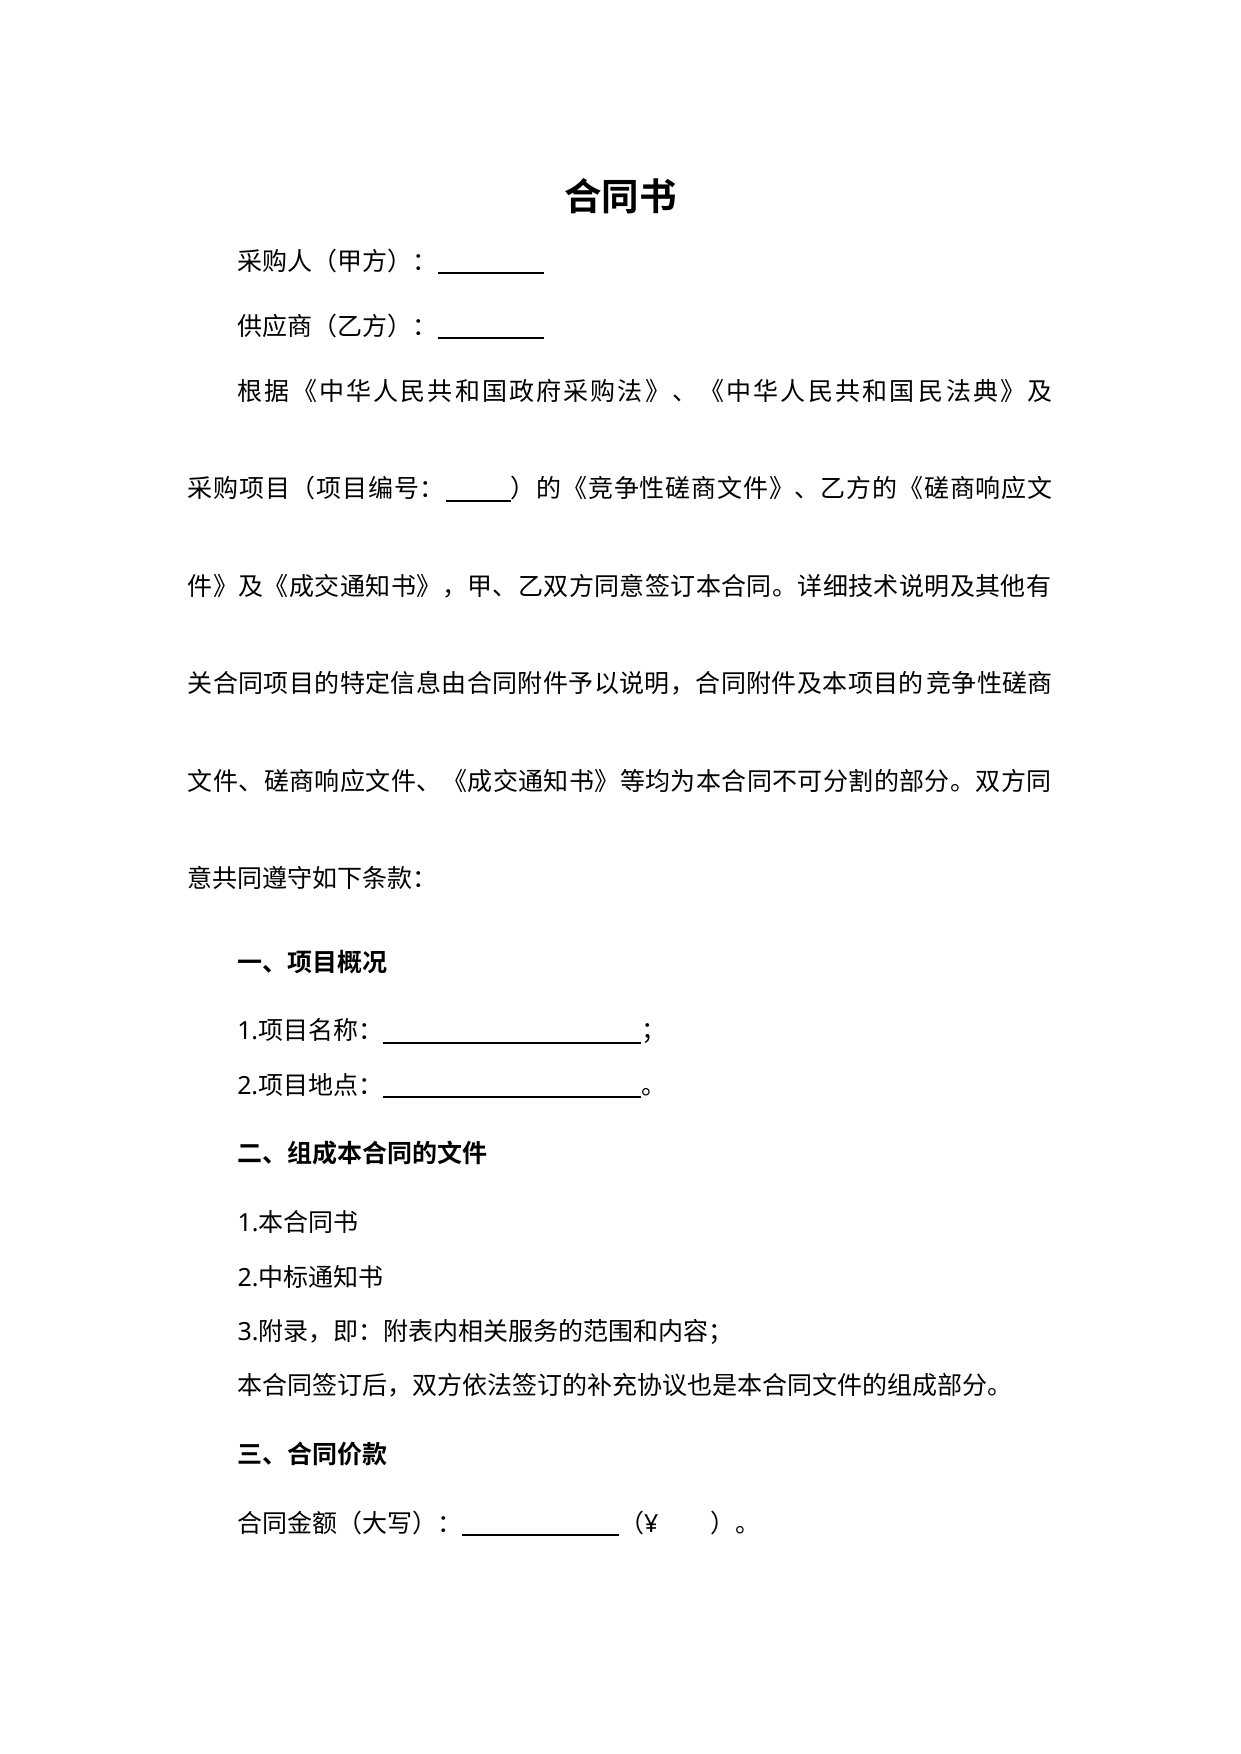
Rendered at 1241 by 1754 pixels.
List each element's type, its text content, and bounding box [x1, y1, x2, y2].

text 三、合同价款 [187, 1420, 1053, 1485]
text 1.项目名称： ； [187, 1011, 1053, 1047]
text 一、项目概况 [187, 928, 1053, 993]
text 合同金额（大写）： （¥ ）。 [187, 1503, 1053, 1539]
text 2.中标通知书 [187, 1257, 1053, 1293]
text 本合同签订后，双方依法签订的补充协议也是本合同文件的组成部分。 [187, 1366, 1053, 1402]
text 2.项目地点： 。 [187, 1065, 1053, 1101]
text 合同书 [187, 162, 1053, 227]
text 采购人（甲方）： [187, 227, 1053, 292]
text 1.本合同书 [187, 1203, 1053, 1239]
text 供应商（乙方）： [187, 292, 1053, 357]
text 3.附录，即：附表内相关服务的范围和内容； [187, 1311, 1053, 1348]
text 二、组成本合同的文件 [187, 1119, 1053, 1184]
text 根据《中华人民共和国政府采购法》、《中华人民共和国民法典》及 采购项目（项目编号： ）的《竞争性磋商文件》、乙方的《磋商响应文件》及《成交通知书》，甲、乙双方同意签订本合同。详细技术说明及其他有关合同项目的特定信息由合同附件予以说明，合同附件及本项目的竞争性磋商文件、磋商响应文件、《成交通知书》等均为本合同不可分割的部分。双方同意共同遵守如下条款： [187, 357, 1053, 909]
